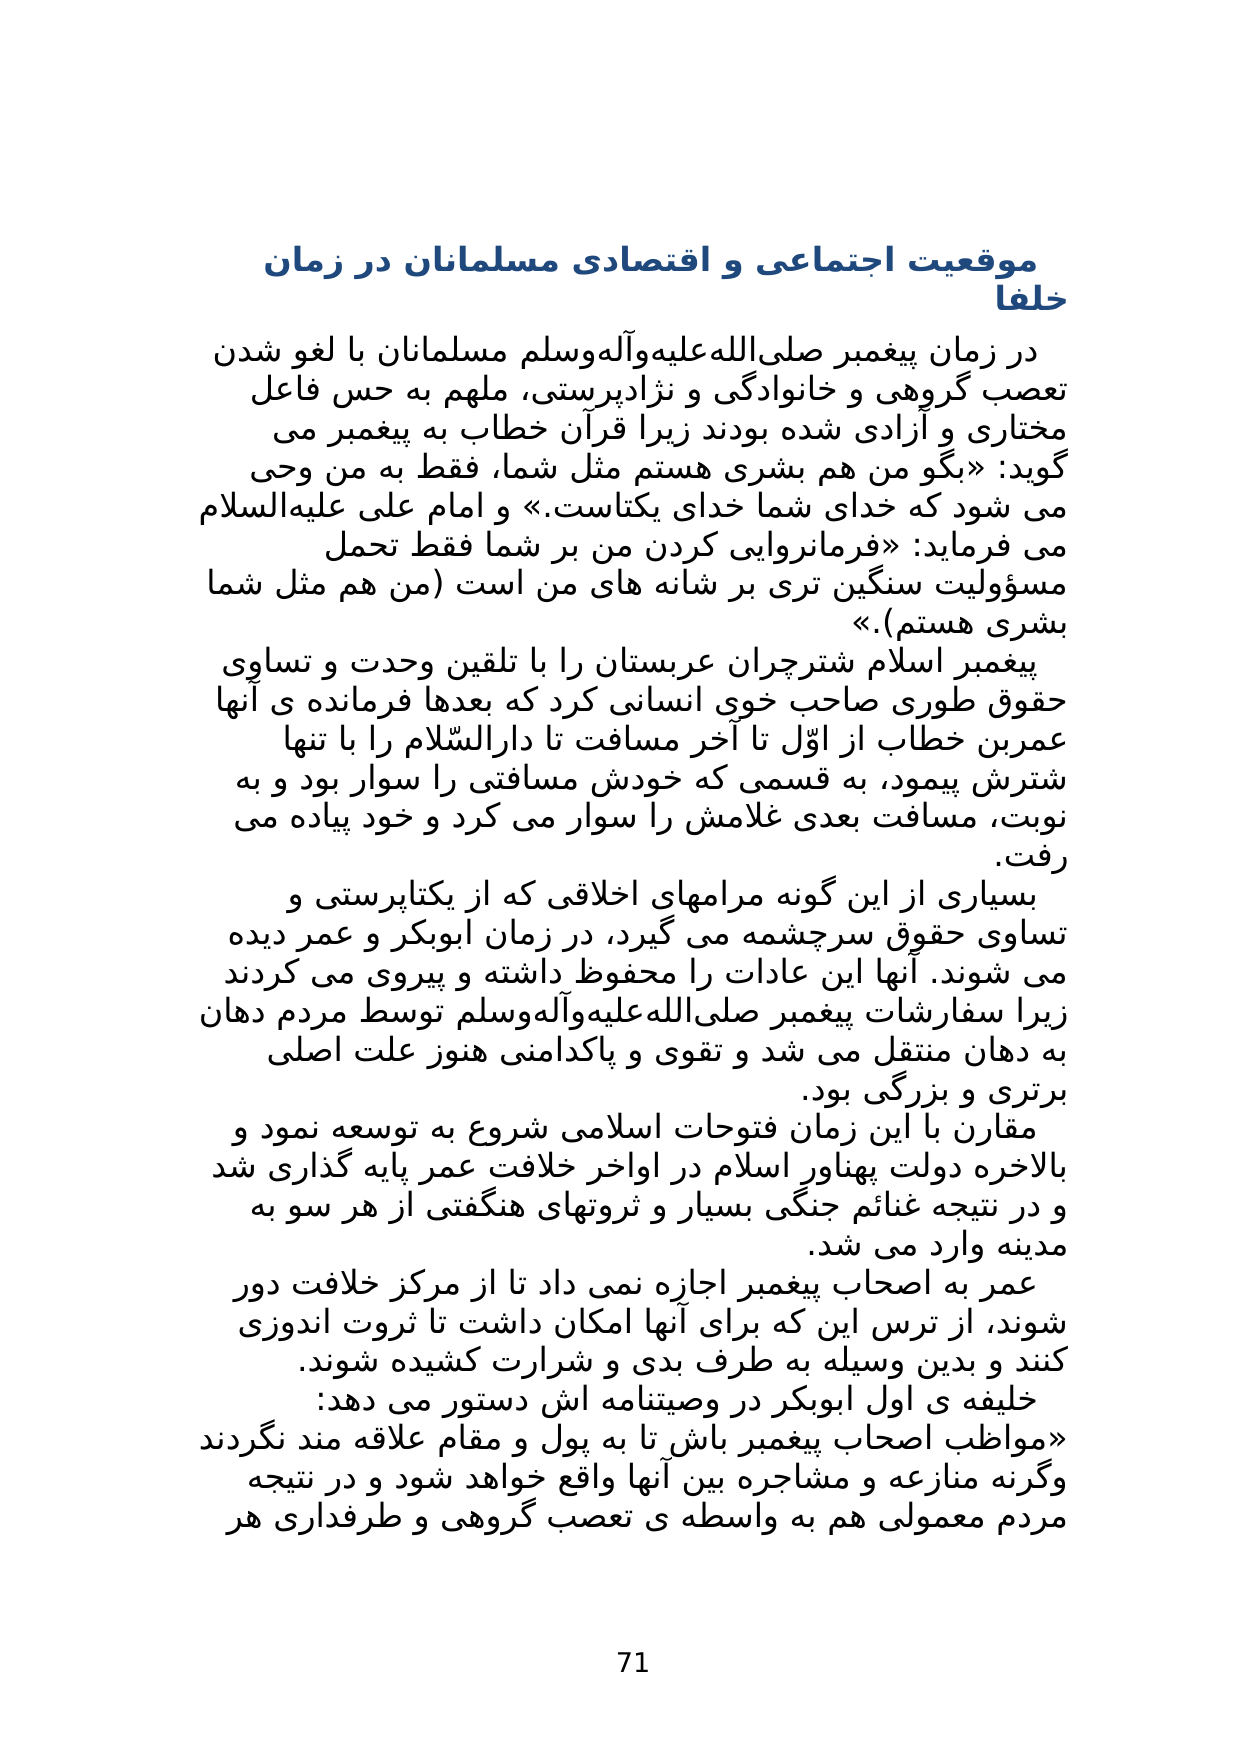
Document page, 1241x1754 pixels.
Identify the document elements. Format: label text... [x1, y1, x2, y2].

text بسيارى از اين گونه مرامهاى اخلاقى كه از يكتاپرستى و تساوى حقوق سرچشمه مى گيرد، در زمان ابوبكر و عمر ديده مى شوند. آنها اين عادات را محفوظ داشته و پيروى مى كردند زيرا سفارشات پيغمبر صلى‌الله‌عليه‌وآله‌وسلم توسط مردم دهان به دهان منتقل مى شد و تقوى و پاكدامنى هنوز علت اصلى برترى و بزرگى بود. [197, 875, 1069, 1108]
subtitle موقعيت اجتماعى و اقتصادى مسلمانان در زمان خلفا [197, 241, 1069, 318]
text پيغمبر اسلام شترچران عربستان را با تلقين وحدت و تساوى حقوق طورى صاحب خوى انسانى كرد كه بعدها فرمانده ى آنها عمربن خطاب از اوّل تا آخر مسافت تا دارالسّلام را با تنها شترش پيمود، به قسمى كه خودش مسافتى را سوار بود و به نوبت، مسافت بعدى غلامش را سوار مى كرد و خود پياده مى رفت. [197, 642, 1069, 875]
text در زمان پيغمبر صلى‌الله‌عليه‌وآله‌وسلم مسلمانان با لغو شدن تعصب گروهى و خانوادگى و نژادپرستى، ملهم به حس فاعل مختارى و آزادى شده بودند زيرا قرآن خطاب به پيغمبر مى گويد: «بگو من هم بشرى هستم مثل شما، فقط به من وحى مى شود كه خداى شما خداى يكتاست.» و امام على عليه‌السلام مى فرمايد: «فرمانروايى كردن من بر شما فقط تحمل مسؤوليت سنگين ترى بر شانه هاى من است (من هم مثل شما بشرى هستم).» [197, 331, 1069, 642]
text مقارن با اين زمان فتوحات اسلامى شروع به توسعه نمود و بالاخره دولت پهناور اسلام در اواخر خلافت عمر پايه گذارى شد و در نتيجه غنائم جنگى بسيار و ثروتهاى هنگفتى از هر سو به مدينه وارد مى شد. [197, 1108, 1069, 1263]
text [197, 1380, 1069, 1535]
text عمر به اصحاب پيغمبر اجازه نمى داد تا از مركز خلافت دور شوند، از ترس اين كه براى آنها امكان داشت تا ثروت اندوزى كنند و بدين وسيله به طرف بدى و شرارت كشيده شوند. [197, 1263, 1069, 1380]
